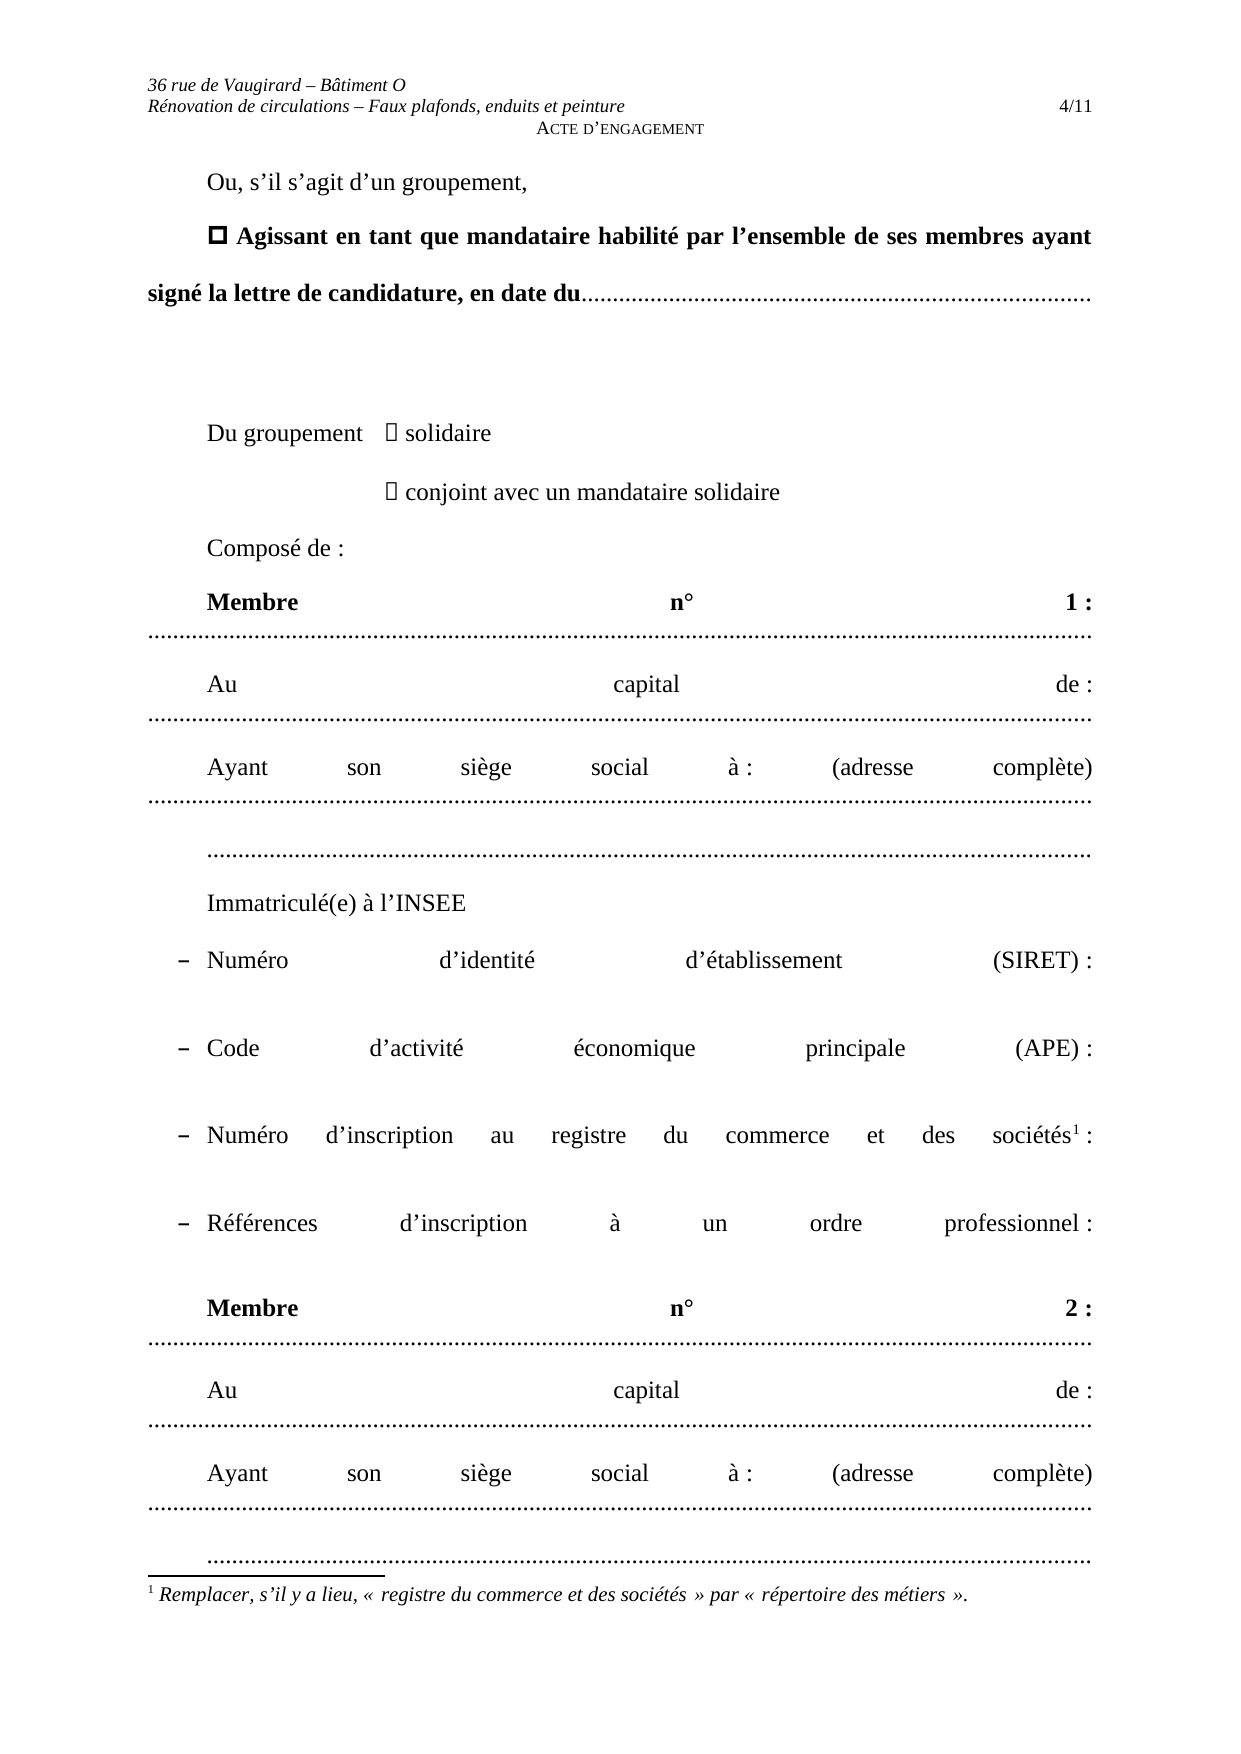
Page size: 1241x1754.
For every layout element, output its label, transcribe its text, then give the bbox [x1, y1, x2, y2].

text Membre n° 1 : [148, 587, 1093, 644]
text Au capital de : [148, 1375, 1093, 1433]
text Composé de : [148, 533, 1093, 562]
text Immatriculé(e) à l’INSEE [148, 888, 1093, 917]
text Ayant son siège social à : (adresse complète) [148, 1458, 1093, 1515]
list Références d’inscription à un ordre professionnel : [177, 1205, 1093, 1268]
list Code d’activité économique principale (APE) : [177, 1029, 1093, 1092]
text Ou, s’il s’agit d’un groupement, [148, 167, 1093, 196]
text  conjoint avec un mandataire solidaire [384, 474, 1093, 508]
list Numéro d’inscription au registre du commerce et des sociétés : [177, 1117, 1093, 1180]
text Du groupement  solidaire [148, 415, 1093, 449]
text Agissant en tant que mandataire habilité par l’ensemble de ses membres ayant signé la lettre de candidature, en date du [148, 221, 1093, 307]
list Numéro d’identité d’établissement (SIRET) : [177, 942, 1093, 1004]
text Au capital de : [148, 669, 1093, 727]
text Ayant son siège social à : (adresse complète) [148, 752, 1093, 809]
text Membre n° 2 : [148, 1293, 1093, 1350]
